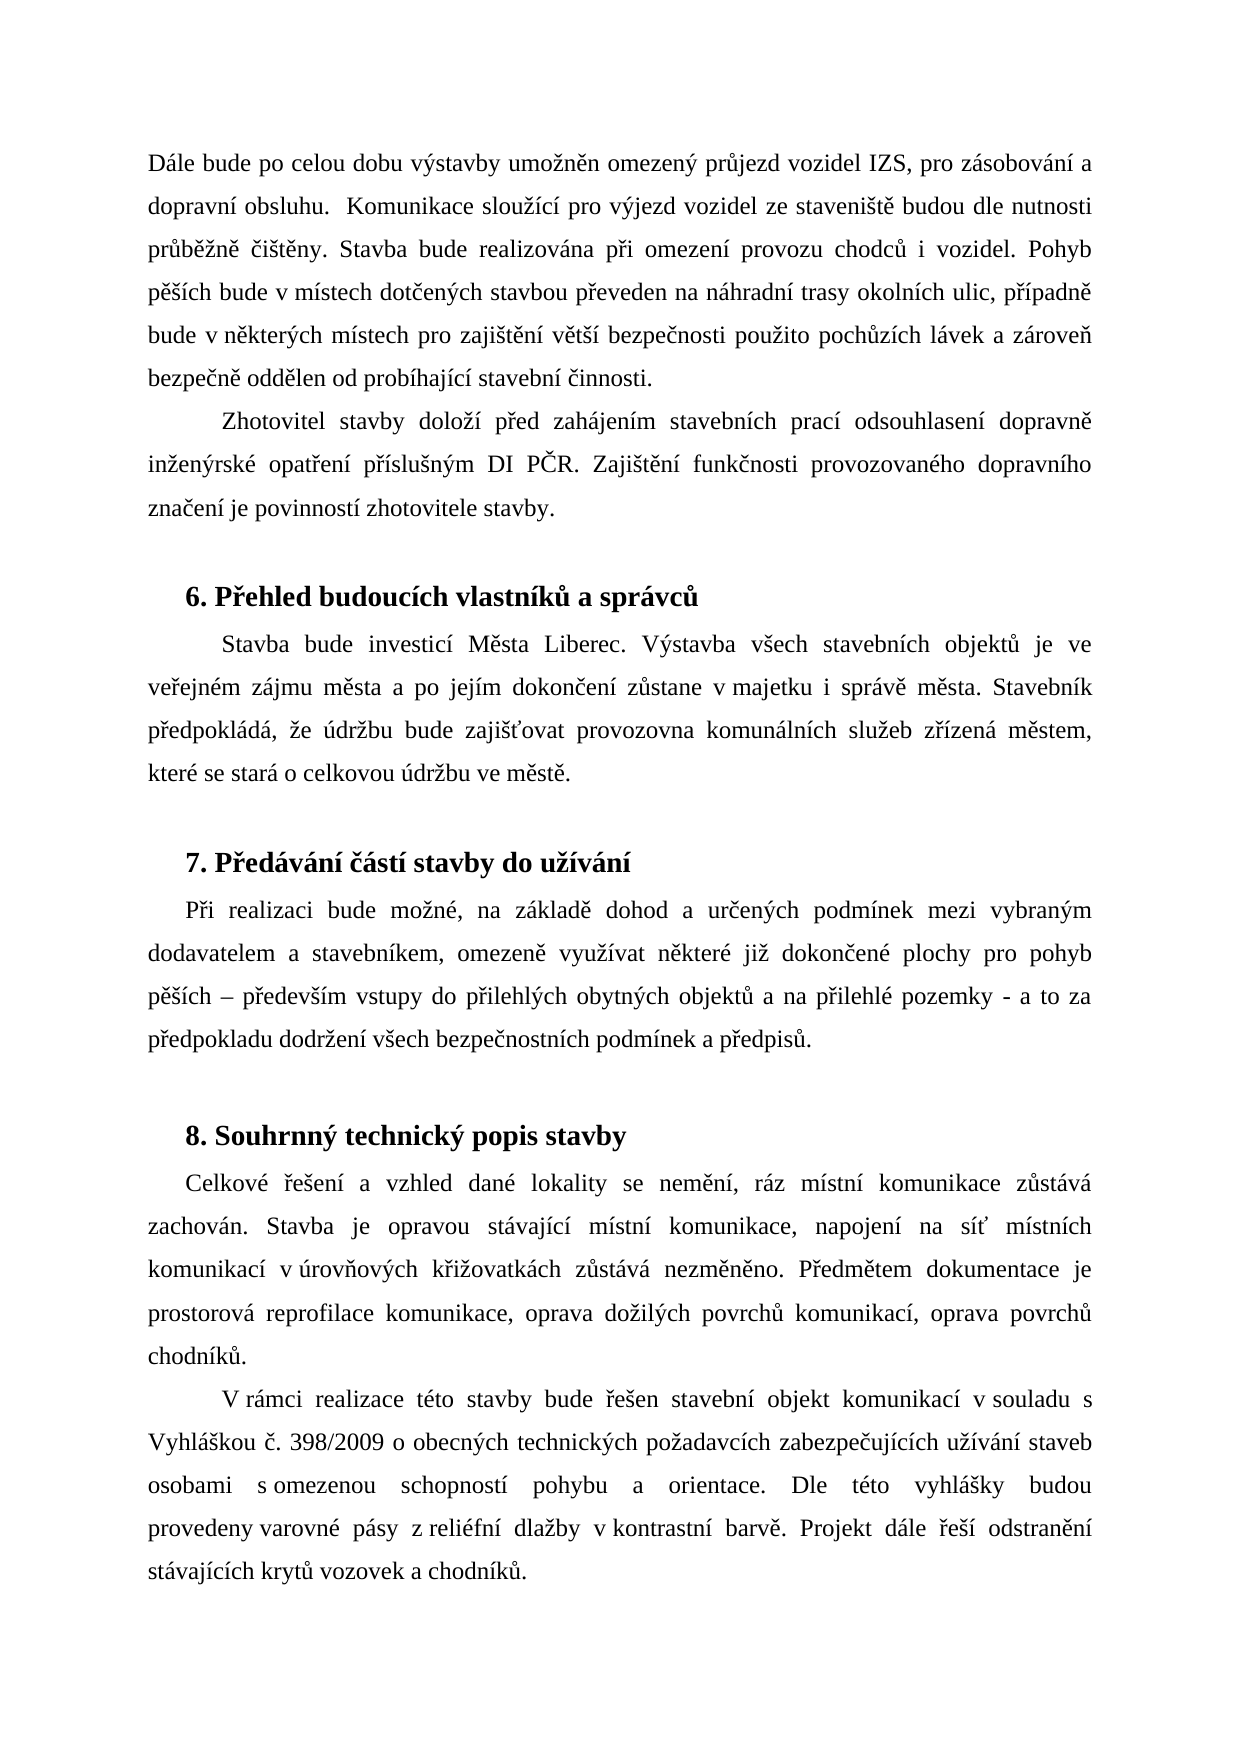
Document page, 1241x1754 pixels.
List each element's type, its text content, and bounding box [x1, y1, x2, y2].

text 7. Předávání částí stavby do užívání [185, 845, 1093, 878]
text Celkové řešení a vzhled dané lokality se nemění, ráz místní komunikace zůstává zachován. Stavba je opravou stávající místní komunikace, napojení na síť místních komunikací v úrovňových křižovatkách zůstává nezměněno. Předmětem dokumentace je prostorová reprofilace komunikace, oprava dožilých povrchů komunikací, oprava povrchů chodníků. [148, 1168, 1093, 1369]
text Zhotovitel stavby doloží před zahájením stavebních prací odsouhlasení dopravně inženýrské opatření příslušným DI PČR. Zajištění funkčnosti provozovaného dopravního značení je povinností zhotovitele stavby. [148, 406, 1093, 521]
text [148, 148, 1093, 392]
text 8. Souhrnný technický popis stavby [185, 1118, 1093, 1151]
text V rámci realizace této stavby bude řešen stavební objekt komunikací v souladu s Vyhláškou č. 398/2009 o obecných technických požadavcích zabezpečujících užívání staveb osobami s omezenou schopností pohybu a orientace. Dle této vyhlášky budou provedeny varovné pásy z reliéfní dlažby v kontrastní barvě. Projekt dále řeší odstranění stávajících krytů vozovek a chodníků. [148, 1384, 1093, 1585]
text Při realizaci bude možné, na základě dohod a určených podmínek mezi vybraným dodavatelem a stavebníkem, omezeně využívat některé již dokončené plochy pro pohyb pěších – především vstupy do přilehlých obytných objektů a na přilehlé pozemky - a to za předpokladu dodržení všech bezpečnostních podmínek a předpisů. [148, 895, 1093, 1053]
text 6. Přehled budoucích vlastníků a správců [185, 579, 1093, 612]
text Stavba bude investicí Města Liberec. Výstavba všech stavebních objektů je ve veřejném zájmu města a po jejím dokončení zůstane v majetku i správě města. Stavebník předpokládá, že údržbu bude zajišťovat provozovna komunálních služeb zřízená městem, které se stará o celkovou údržbu ve městě. [148, 629, 1093, 787]
